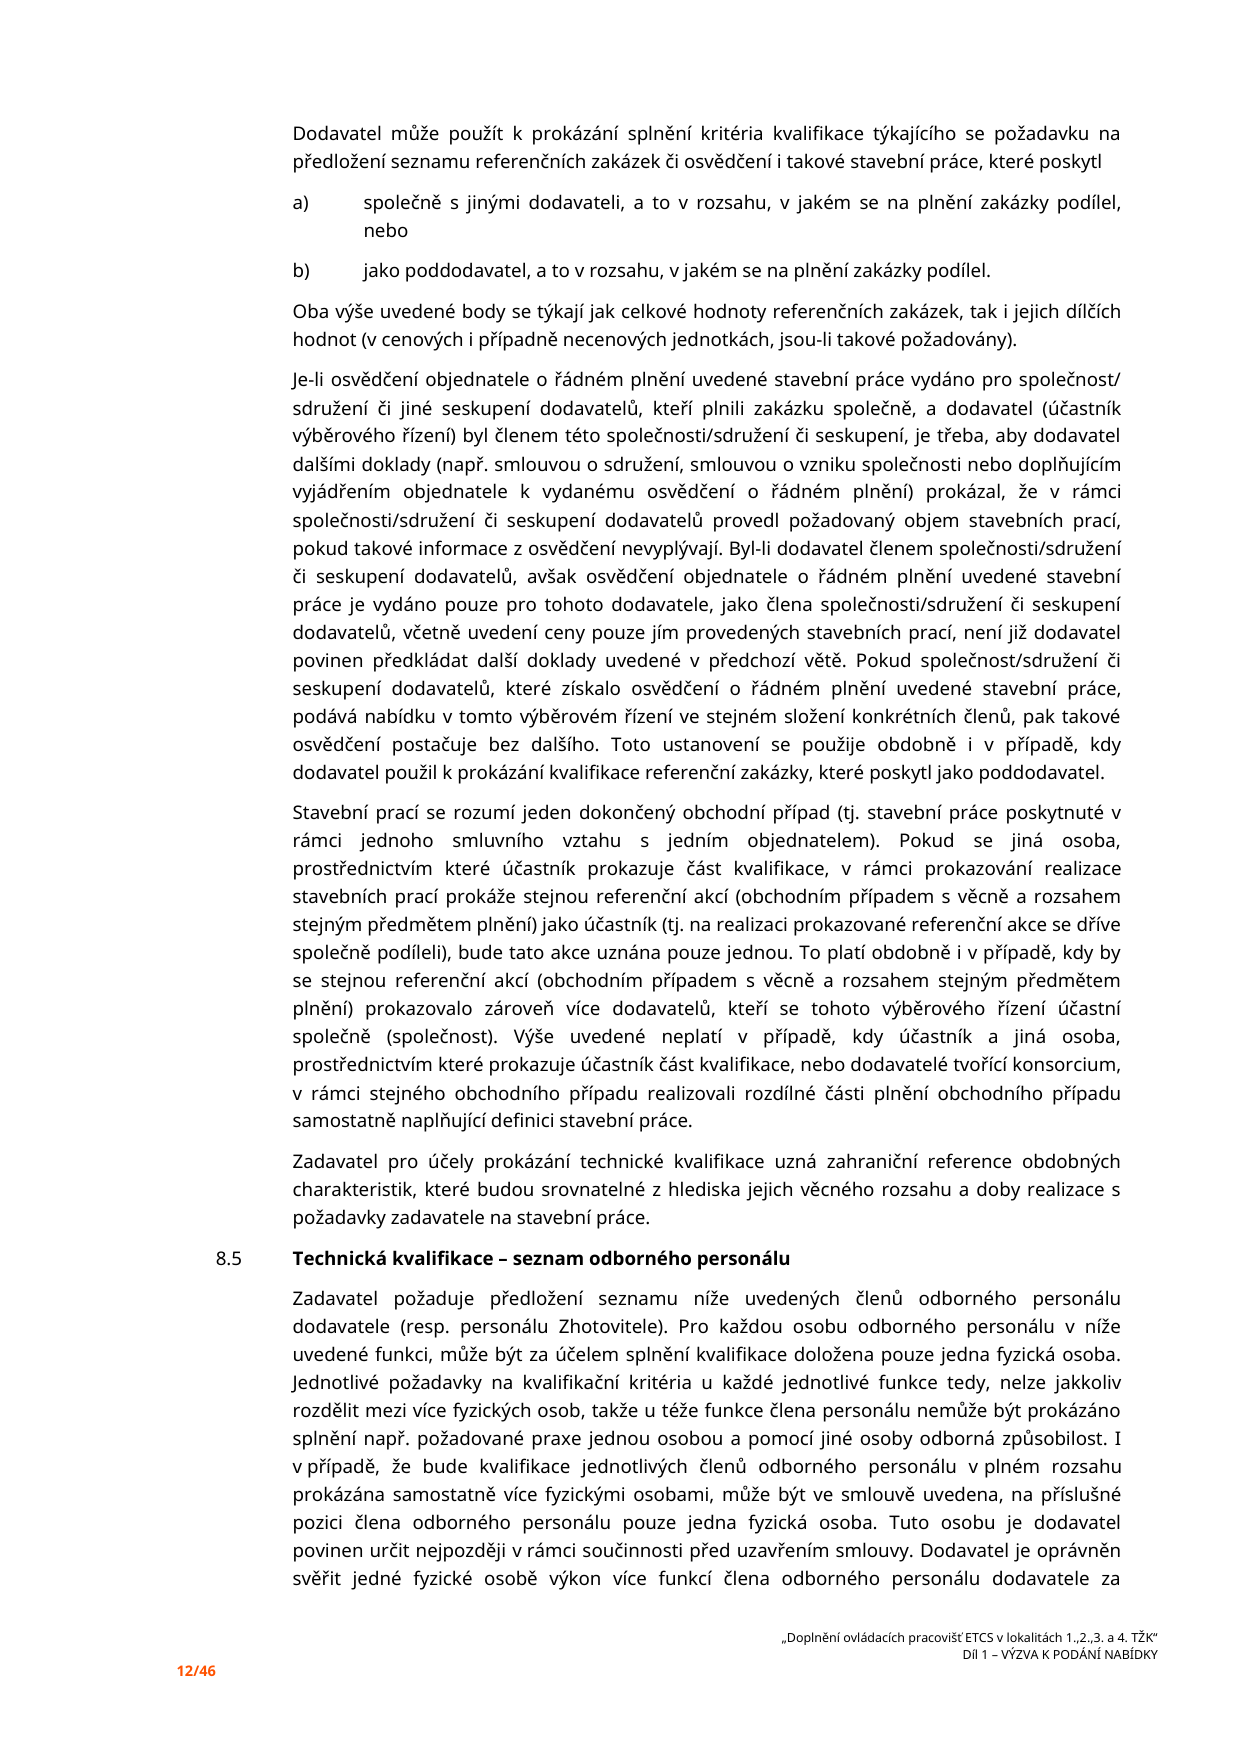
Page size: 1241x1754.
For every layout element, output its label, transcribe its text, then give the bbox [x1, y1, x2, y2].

text Je-li osvědčení objednatele o řádném plnění uvedené stavební práce vydáno pro společnost/ sdružení či jiné seskupení dodavatelů, kteří plnili zakázku společně, a dodavatel (účastník výběrového řízení) byl členem této společnosti/sdružení či seskupení, je třeba, aby dodavatel dalšími doklady (např. smlouvou o sdružení, smlouvou o vzniku společnosti nebo doplňujícím vyjádřením objednatele k vydanému osvědčení o řádném plnění) prokázal, že v rámci společnosti/sdružení či seskupení dodavatelů provedl požadovaný objem stavebních prací, pokud takové informace z osvědčení nevyplývají. Byl-li dodavatel členem společnosti/sdružení či seskupení dodavatelů, avšak osvědčení objednatele o řádném plnění uvedené stavební práce je vydáno pouze pro tohoto dodavatele, jako člena společnosti/sdružení či seskupení dodavatelů, včetně uvedení ceny pouze jím provedených stavebních prací, není již dodavatel povinen předkládat další doklady uvedené v předchozí větě. Pokud společnost/sdružení či seskupení dodavatelů, které získalo osvědčení o řádném plnění uvedené stavební práce, podává nabídku v tomto výběrovém řízení ve stejném složení konkrétních členů, pak takové osvědčení postačuje bez dalšího. Toto ustanovení se použije obdobně i v případě, kdy dodavatel použil k prokázání kvalifikace referenční zakázky, které poskytl jako poddodavatel. [292, 367, 1122, 784]
text b) jako poddodavatel, a to v rozsahu, v jakém se na plnění zakázky podílel. [292, 258, 1122, 283]
text Dodavatel může použít k prokázání splnění kritéria kvalifikace týkajícího se požadavku na předložení seznamu referenčních zakázek či osvědčení i takové stavební práce, které poskytl [292, 121, 1122, 174]
text Oba výše uvedené body se týkají jak celkové hodnoty referenčních zakázek, tak i jejich dílčích hodnot (v cenových i případně necenových jednotkách, jsou-li takové požadovány). [292, 298, 1122, 352]
text Stavební prací se rozumí jeden dokončený obchodní případ (tj. stavební práce poskytnuté v rámci jednoho smluvního vztahu s jedním objednatelem). Pokud se jiná osoba, prostřednictvím které účastník prokazuje část kvalifikace, v rámci prokazování realizace stavebních prací prokáže stejnou referenční akcí (obchodním případem s věcně a rozsahem stejným předmětem plnění) jako účastník (tj. na realizaci prokazované referenční akce se dříve společně podíleli), bude tato akce uznána pouze jednou. To platí obdobně i v případě, kdy by se stejnou referenční akcí (obchodním případem s věcně a rozsahem stejným předmětem plnění) prokazovalo zároveň více dodavatelů, kteří se tohoto výběrového řízení účastní společně (společnost). Výše uvedené neplatí v případě, kdy účastník a jiná osoba, prostřednictvím které prokazuje účastník část kvalifikace, nebo dodavatelé tvořící konsorcium, v rámci stejného obchodního případu realizovali rozdílné části plnění obchodního případu samostatně naplňující definici stavební práce. [292, 799, 1122, 1133]
text Zadavatel pro účely prokázání technické kvalifikace uzná zahraniční reference obdobných charakteristik, které budou srovnatelné z hlediska jejich věcného rozsahu a doby realizace s požadavky zadavatele na stavební práce. [292, 1148, 1122, 1230]
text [292, 1285, 1122, 1591]
text Technická kvalifikace – seznam odborného personálu [216, 1245, 1122, 1270]
text a) společně s jinými dodavateli, a to v rozsahu, v jakém se na plnění zakázky podílel, nebo [292, 189, 1122, 243]
